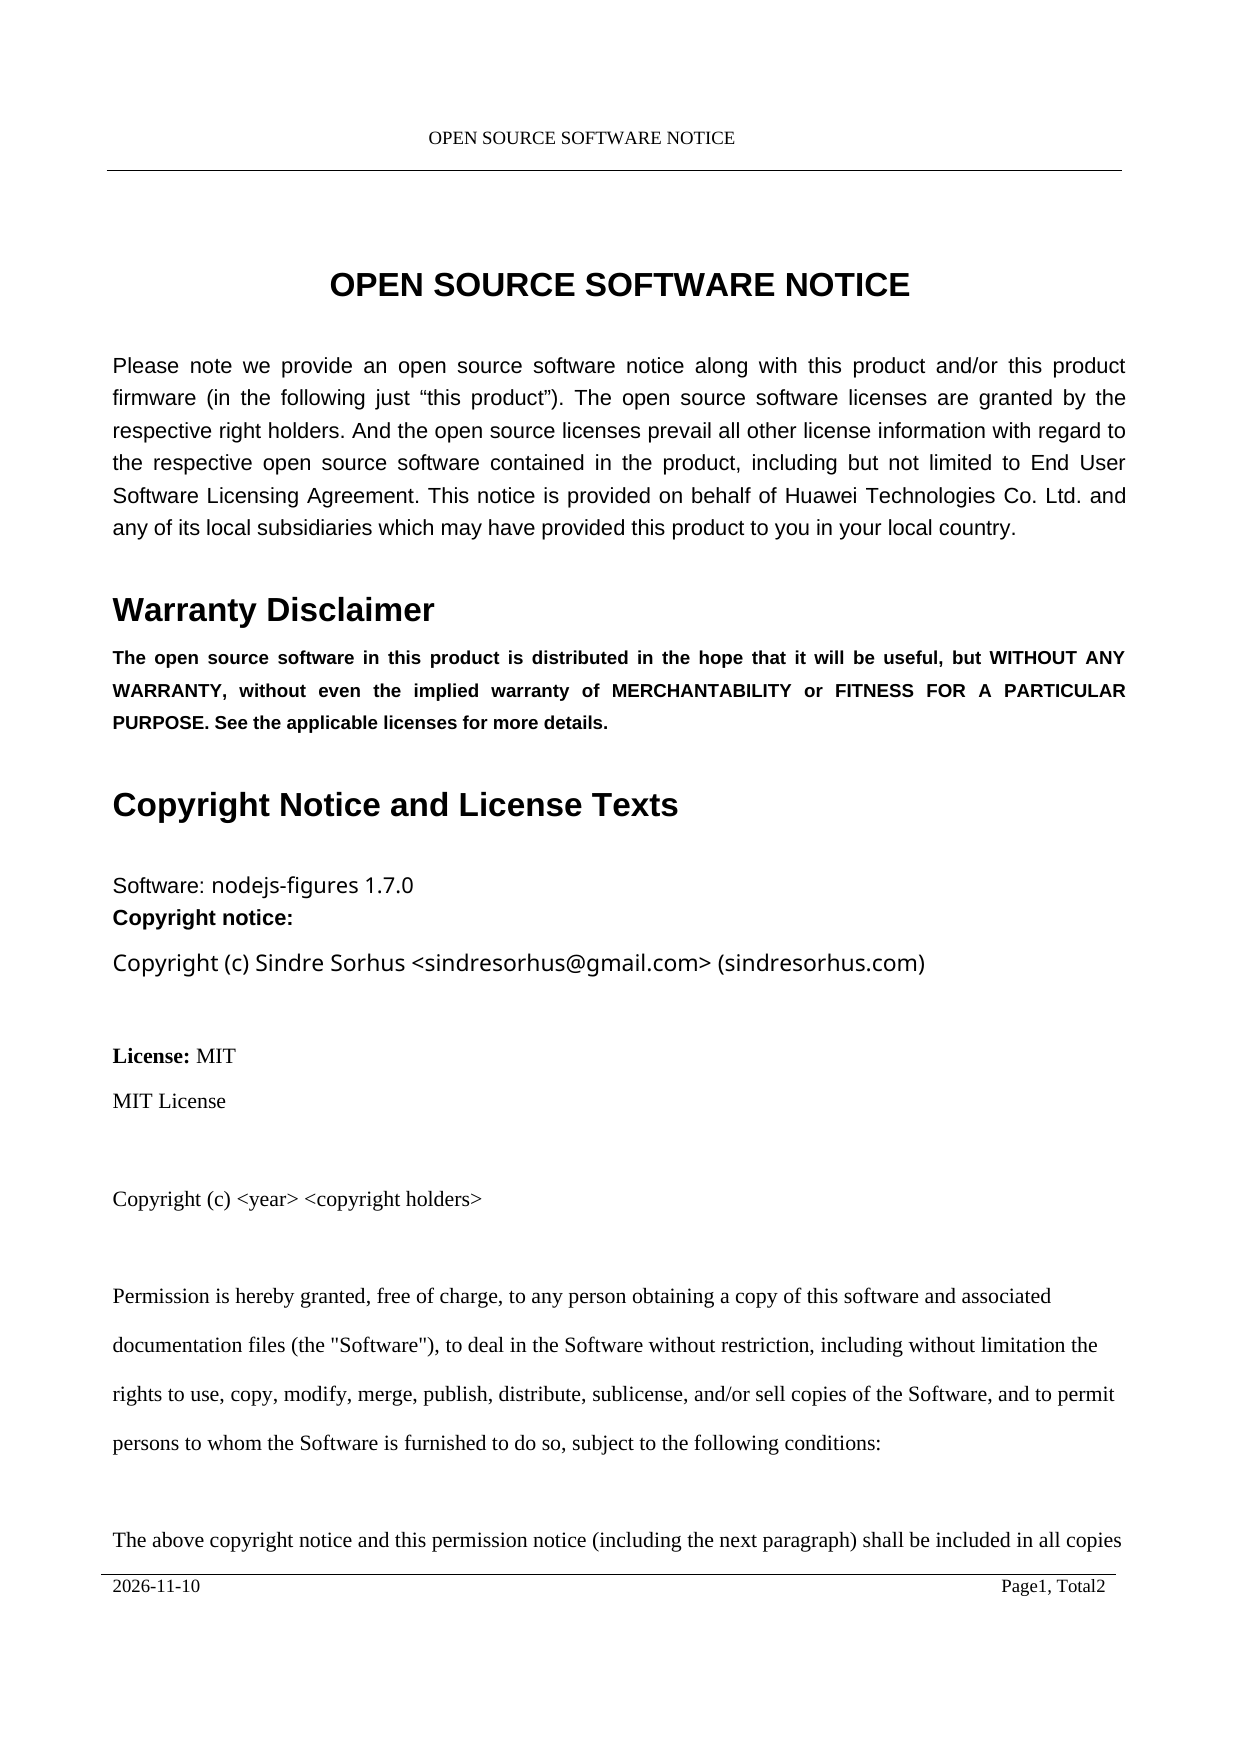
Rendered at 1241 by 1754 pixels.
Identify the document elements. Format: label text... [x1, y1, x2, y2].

text Copyright Notice and License Texts [112, 771, 1128, 836]
text Please note we provide an open source software notice along with this product and/or this product firmware (in the following just “this product”). The open source software licenses are granted by the respective right holders. And the open source licenses prevail all other license information with regard to the respective open source software contained in the product, including but not limited to End User Software Licensing Agreement. This notice is provided on behalf of Huawei Technologies Co. Ltd. and any of its local subsidiaries which may have provided this product to you in your local country. [112, 349, 1128, 544]
text Warranty Disclaimer [112, 576, 1128, 641]
text License: MIT [112, 1040, 1128, 1072]
text Copyright notice: [112, 901, 1128, 934]
text Software: nodejs-figures 1.7.0 [112, 869, 1128, 901]
text The open source software in this product is distributed in the hope that it will be useful, but WITHOUT ANY WARRANTY, without even the implied warranty of MERCHANTABILITY or FITNESS FOR A PARTICULAR PURPOSE. See the applicable licenses for more details. [112, 641, 1128, 739]
text OPEN SOURCE SOFTWARE NOTICE [112, 251, 1128, 316]
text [112, 1085, 1128, 1556]
text Copyright (c) Sindre Sorhus <sindresorhus@gmail.com> (sindresorhus.com) [112, 947, 1128, 979]
